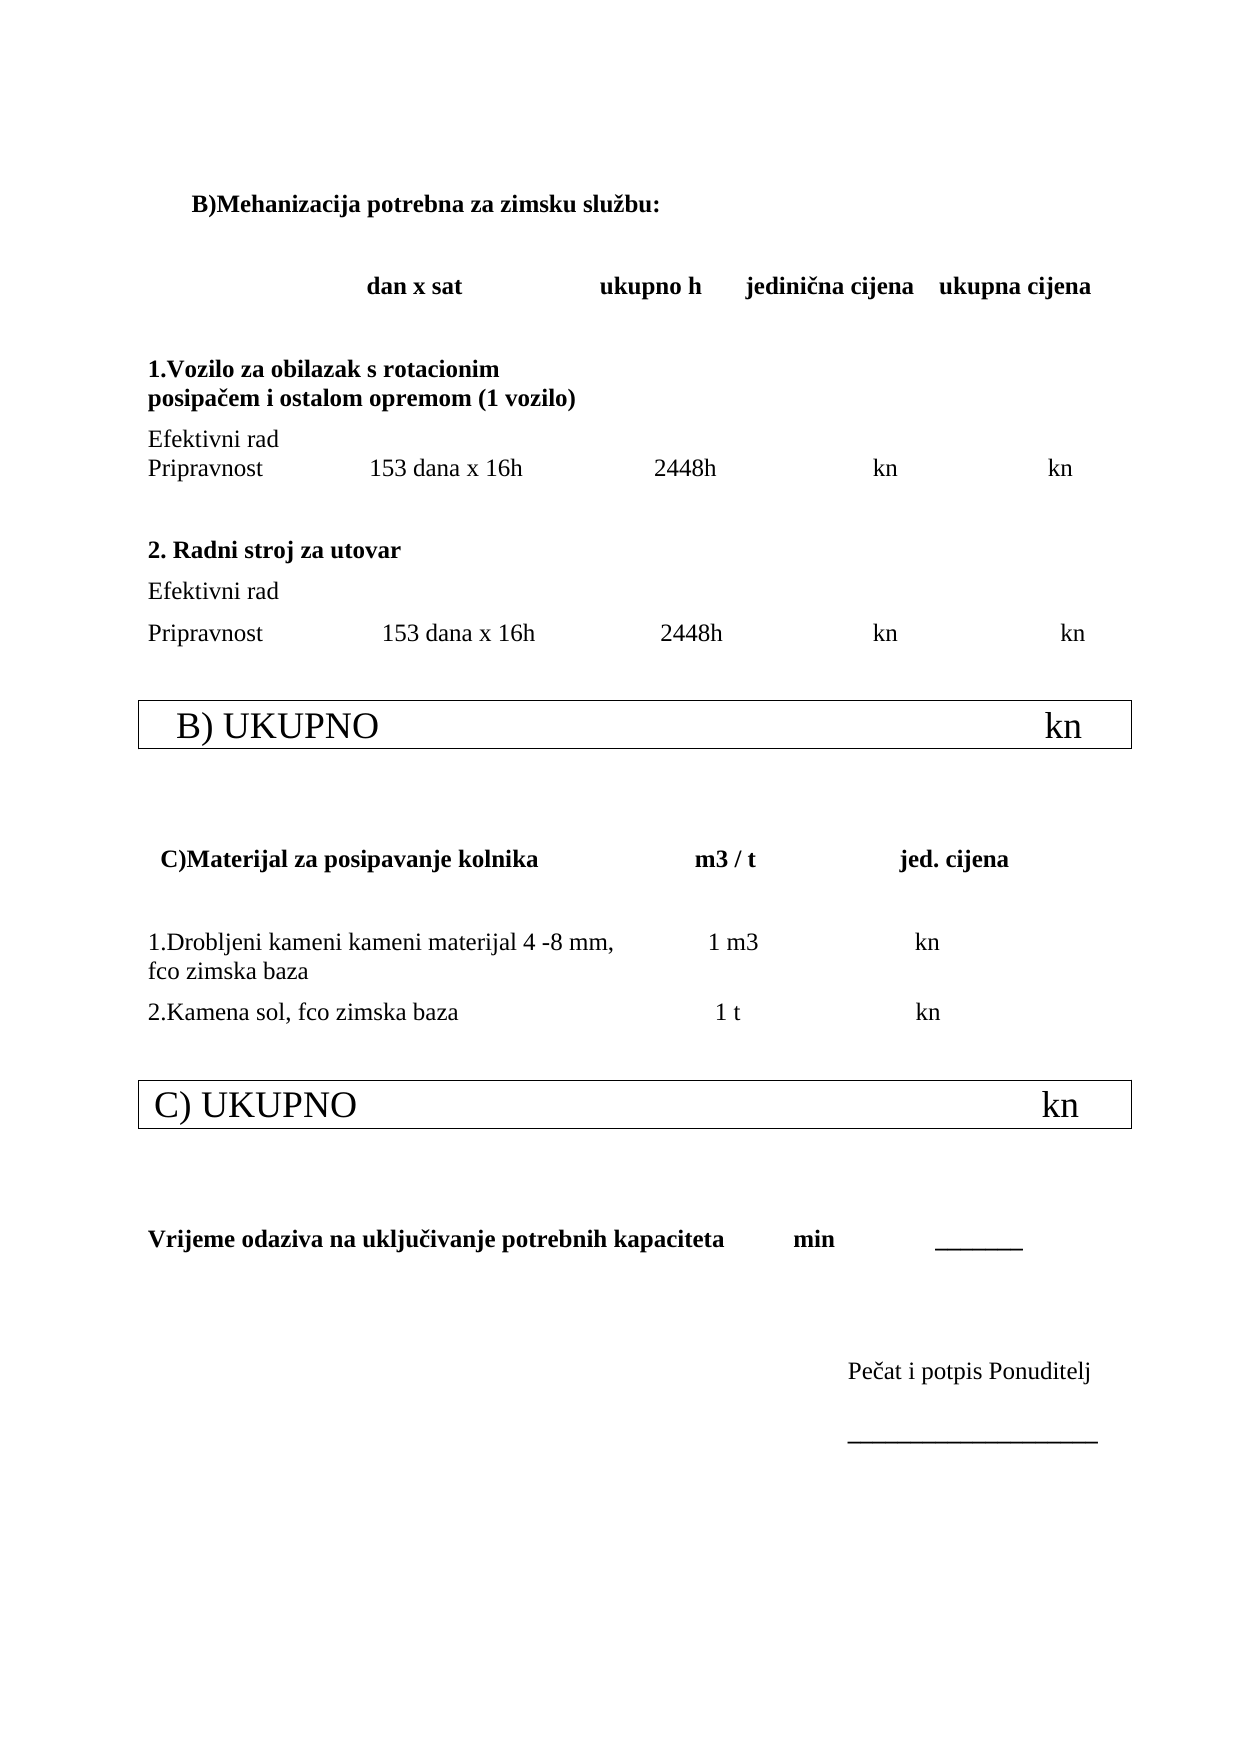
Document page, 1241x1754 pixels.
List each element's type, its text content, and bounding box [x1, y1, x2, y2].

text 2.Kamena sol, fco zimska baza 1 t kn [148, 997, 1122, 1026]
text Efektivni rad [148, 576, 1122, 605]
text B) UKUPNO kn [139, 701, 1131, 748]
text dan x sat ukupno h jedinična cijena ukupna cijena [148, 271, 1122, 300]
text 1.Vozilo za obilazak s rotacionim posipačem i ostalom opremom (1 vozilo) [148, 354, 1122, 411]
text Vrijeme odaziva na uključivanje potrebnih kapaciteta min _______ [148, 1224, 1122, 1253]
text C) UKUPNO kn [139, 1081, 1131, 1128]
text 2. Radni stroj za utovar [148, 535, 1122, 564]
text Pečat i potpis Ponuditelj [148, 1356, 1122, 1416]
text C)Materijal za posipavanje kolnika m3 / t jed. cijena [148, 844, 1122, 873]
text B)Mehanizacija potrebna za zimsku službu: [148, 189, 1122, 218]
text 1.Drobljeni kameni kameni materijal 4 -8 mm, 1 m3 kn fco zimska baza [148, 927, 1122, 984]
text Efektivni rad Pripravnost 153 dana x 16h 2448h kn kn [148, 424, 1122, 481]
text Pripravnost 153 dana x 16h 2448h kn kn [148, 618, 1122, 646]
text ____________________ [148, 1417, 1122, 1446]
